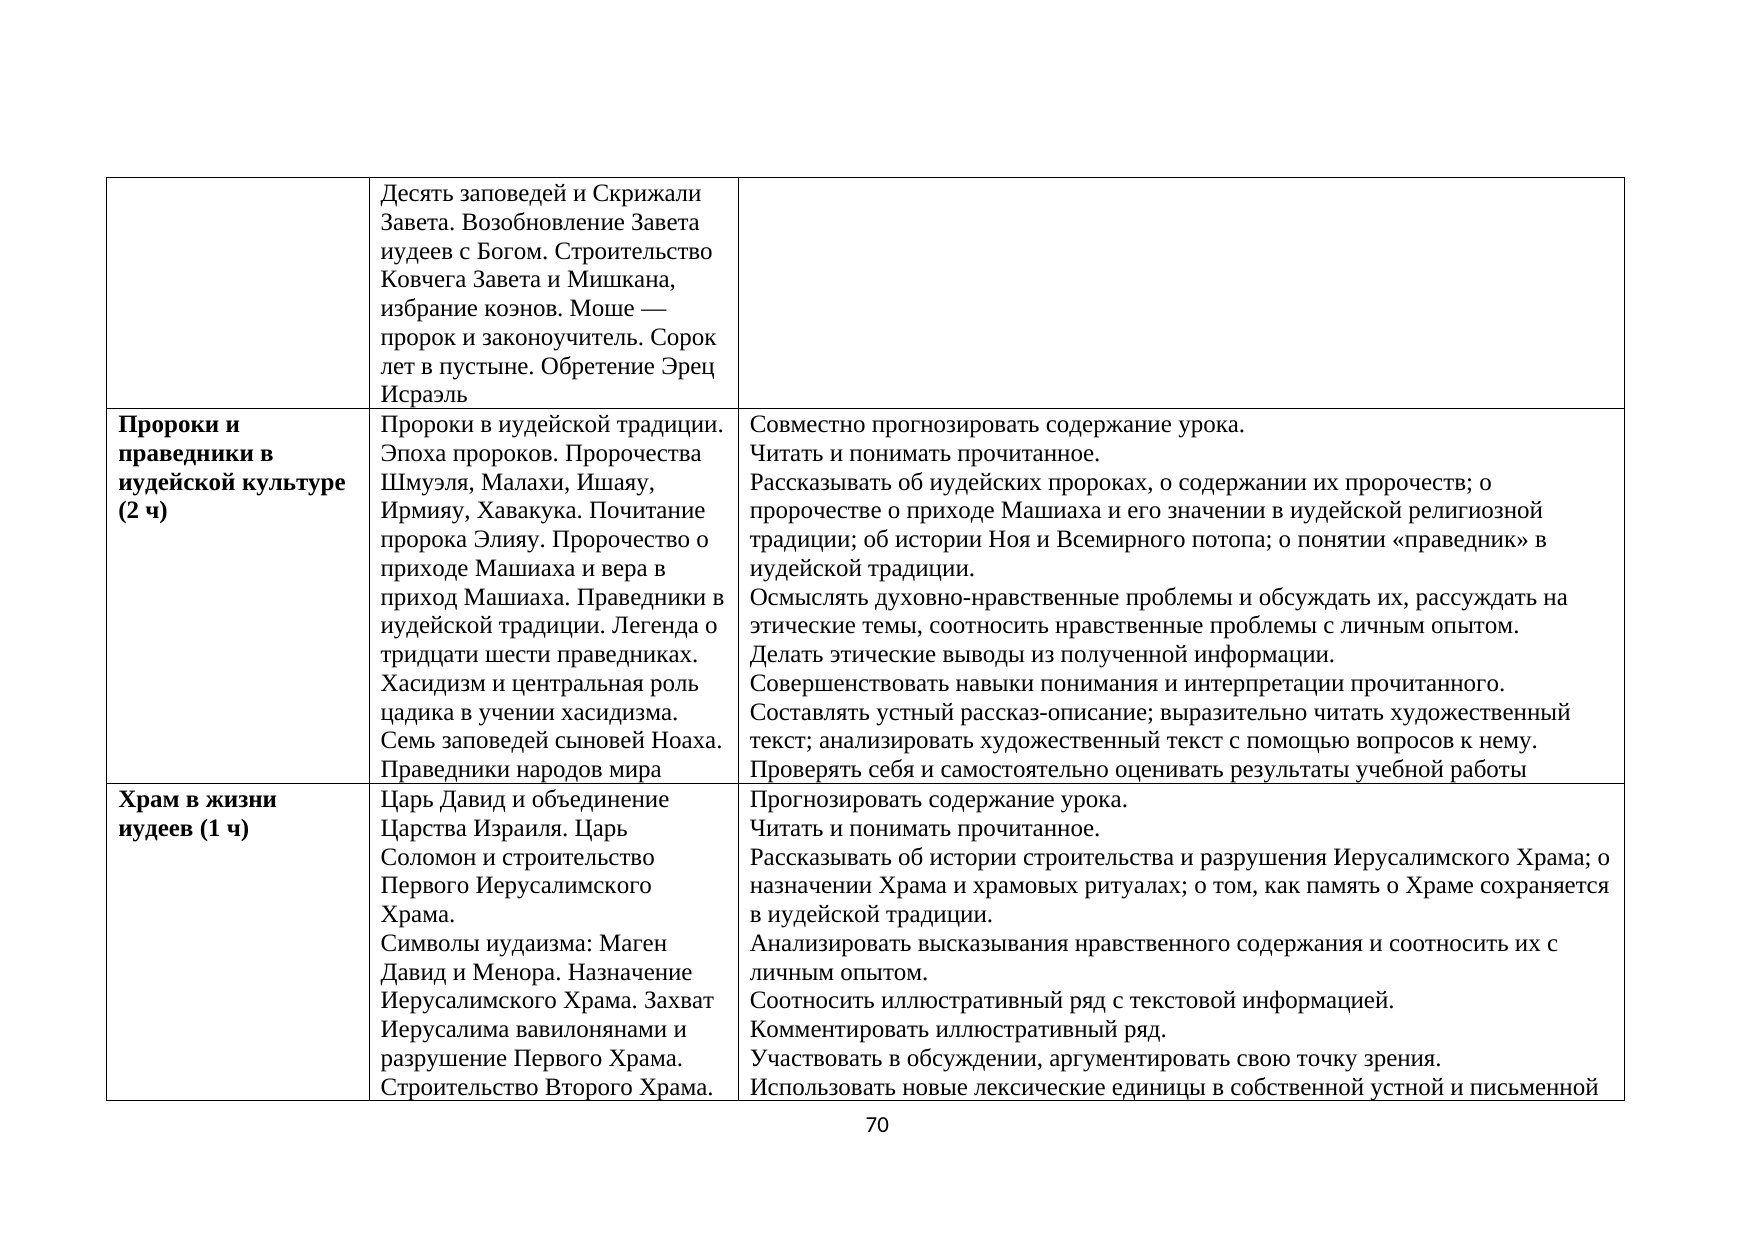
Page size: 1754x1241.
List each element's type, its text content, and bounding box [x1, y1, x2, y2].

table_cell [107, 178, 369, 408]
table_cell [739, 784, 1624, 1100]
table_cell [107, 784, 369, 1100]
table_cell Пророки и праведники в иудейской культуре (2 ч) [107, 409, 369, 783]
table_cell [739, 178, 1624, 408]
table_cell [370, 178, 738, 408]
table_cell Пророки в иудейской традиции. Эпоха пророков. Пророчества Шмуэля, Малахи, Ишаяу, Ирмияу, Хавакука. Почитание пророка Элияу. Пророчество о приходе Машиаха и вера в приход Машиаха. Праведники в иудейской традиции. Легенда о тридцати шести праведниках. Хасидизм и центральная роль цадика в учении хасидизма. Семь заповедей сыновей Ноаха. Праведники народов мира [370, 409, 738, 783]
table_cell Совместно прогнозировать содержание урока. Читать и понимать прочитанное. Рассказывать об иудейских пророках, о содержании их пророчеств; о пророчестве о приходе Машиаха и его значении в иудейской религиозной традиции; об истории Ноя и Всемирного потопа; о понятии «праведник» в иудейской традиции. Осмыслять духовно-нравственные проблемы и обсуждать их, рассуждать на этические темы, соотносить нравственные проблемы с личным опытом. Делать этические выводы из полученной информации. Совершенствовать навыки понимания и интерпретации прочитанного. Составлять устный рассказ-описание; выразительно читать художественный текст; анализировать художественный текст с помощью вопросов к нему. Проверять себя и самостоятельно оценивать результаты учебной работы [739, 409, 1624, 783]
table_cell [370, 784, 738, 1100]
